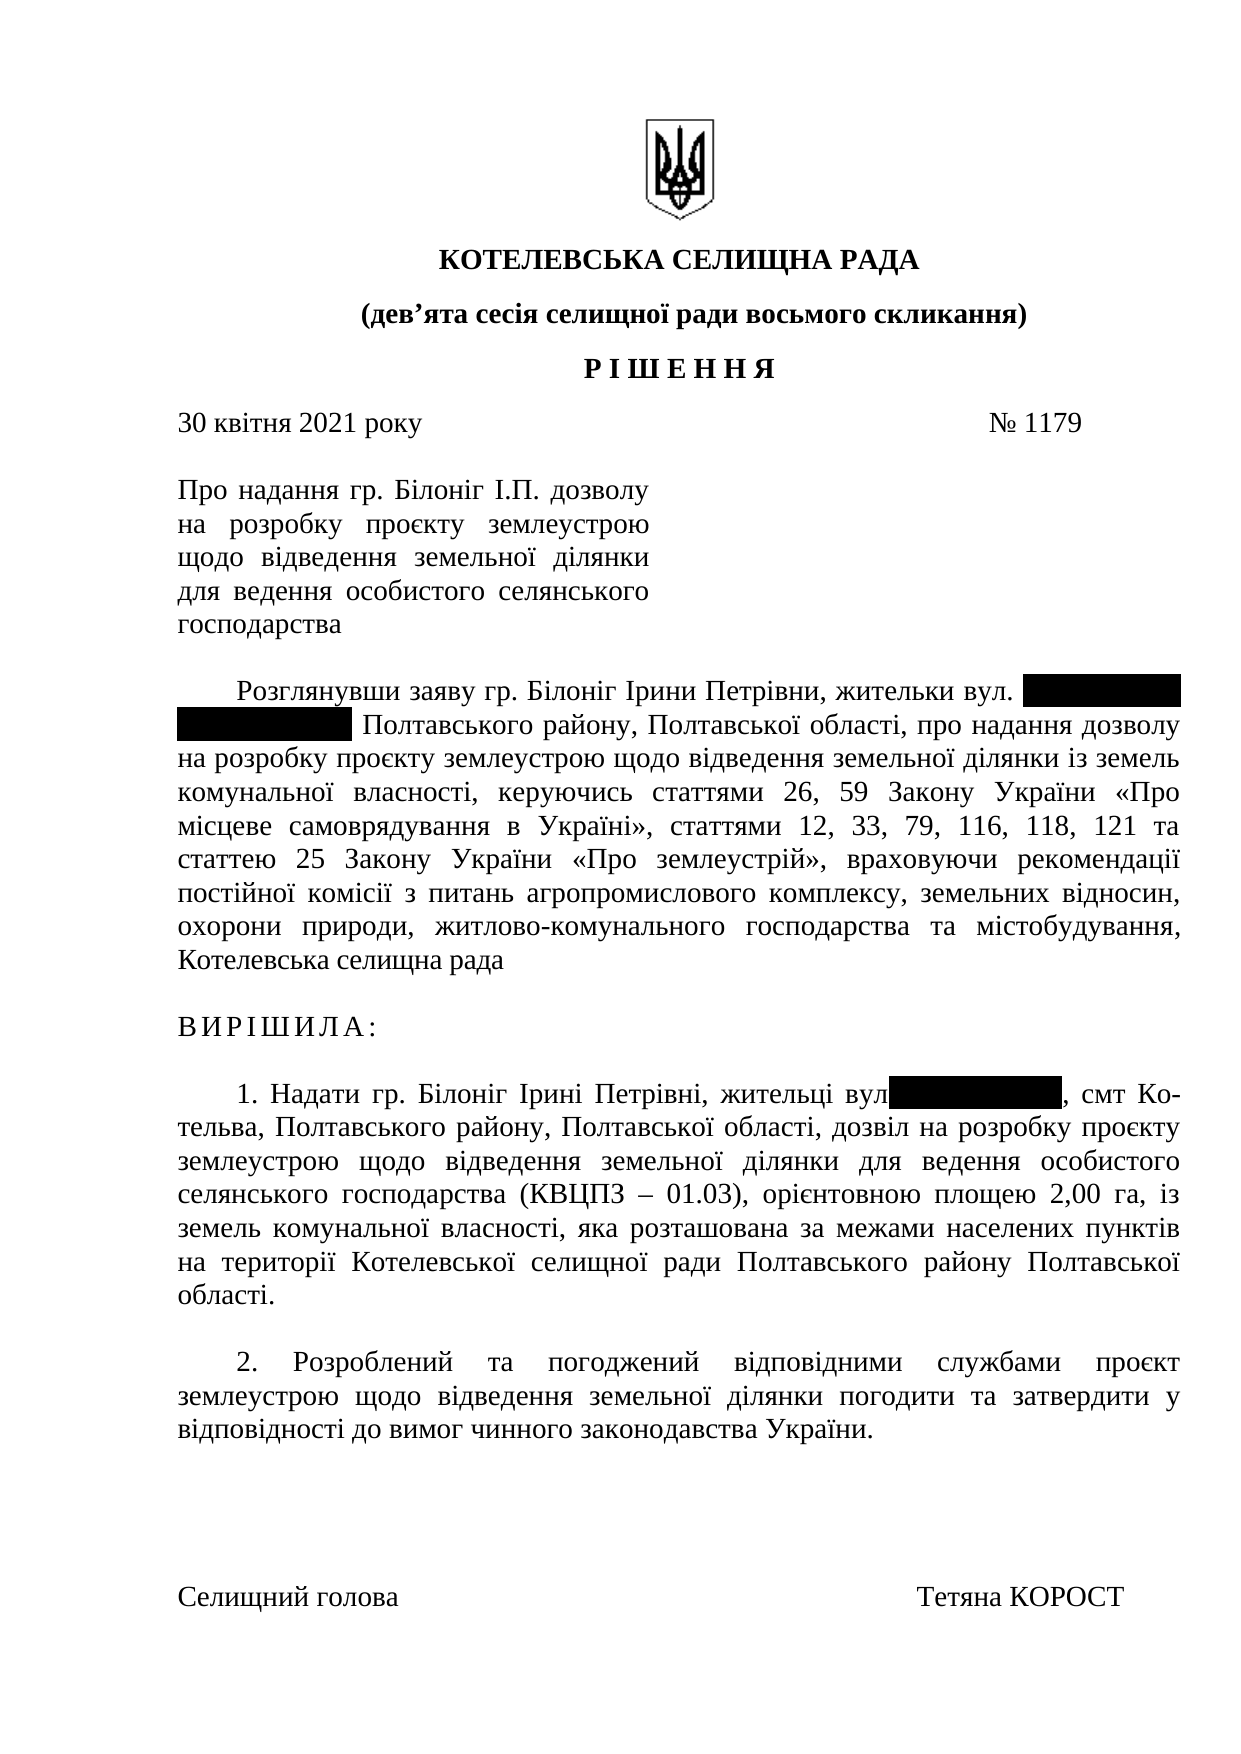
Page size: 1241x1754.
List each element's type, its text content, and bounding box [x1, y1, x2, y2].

text ВИРІШИЛА: [177, 1009, 1181, 1042]
text 1. Надати гр. Білоніг Ірині Петрівні, жительці вул. Спичака, 90, смт Ко-тельва, Полтавського району, Полтавської області, дозвіл на розробку проєкту землеустрою щодо відведення земельної ділянки для ведення особистого селянського господарства (КВЦПЗ – 01.03), орієнтовною площею 2,00 га, із земель комунальної власності, яка розташована за межами населених пунктів на території Котелевської селищної ради Полтавського району Полтавської області. [177, 1076, 1181, 1311]
text Селищний голова Тетяна КОРОСТ [177, 1579, 1181, 1613]
text Розглянувши заяву гр. Білоніг Ірини Петрівни, жительки вул. Спичака, 90, смт Котельва, Полтавського району, Полтавської області, про надання дозволу на розробку проєкту землеустрою щодо відведення земельної ділянки із земель комунальної власності, керуючись статтями 26, 59 Закону України «Про місцеве самоврядування в Україні», статтями 12, 33, 79, 116, 118, 121 та статтею 25 Закону України «Про землеустрій», враховуючи рекомендації постійної комісії з питань агропромислового комплексу, земельних відносин, охорони природи, житлово-комунального господарства та містобудування, Котелевська селищна рада [177, 673, 1181, 975]
text Про надання гр. Білоніг І.П. дозволу на розробку проєкту землеустрою щодо відведення земельної ділянки для ведення особистого селянського господарства [177, 472, 650, 640]
text Р І Ш Е Н Н Я [177, 351, 1181, 384]
text 30 квітня 2021 року № 1179 [177, 405, 1181, 439]
text КОТЕЛЕВСЬКА СЕЛИЩНА РАДА [177, 242, 1181, 276]
text 2. Розроблений та погоджений відповідними службами проєкт землеустрою щодо відведення земельної ділянки погодити та затвердити у відповідності до вимог чинного законодавства України. [177, 1344, 1181, 1445]
text (дев’ята сесія селищної ради восьмого скликання) [177, 296, 1211, 330]
picture [640, 118, 719, 222]
